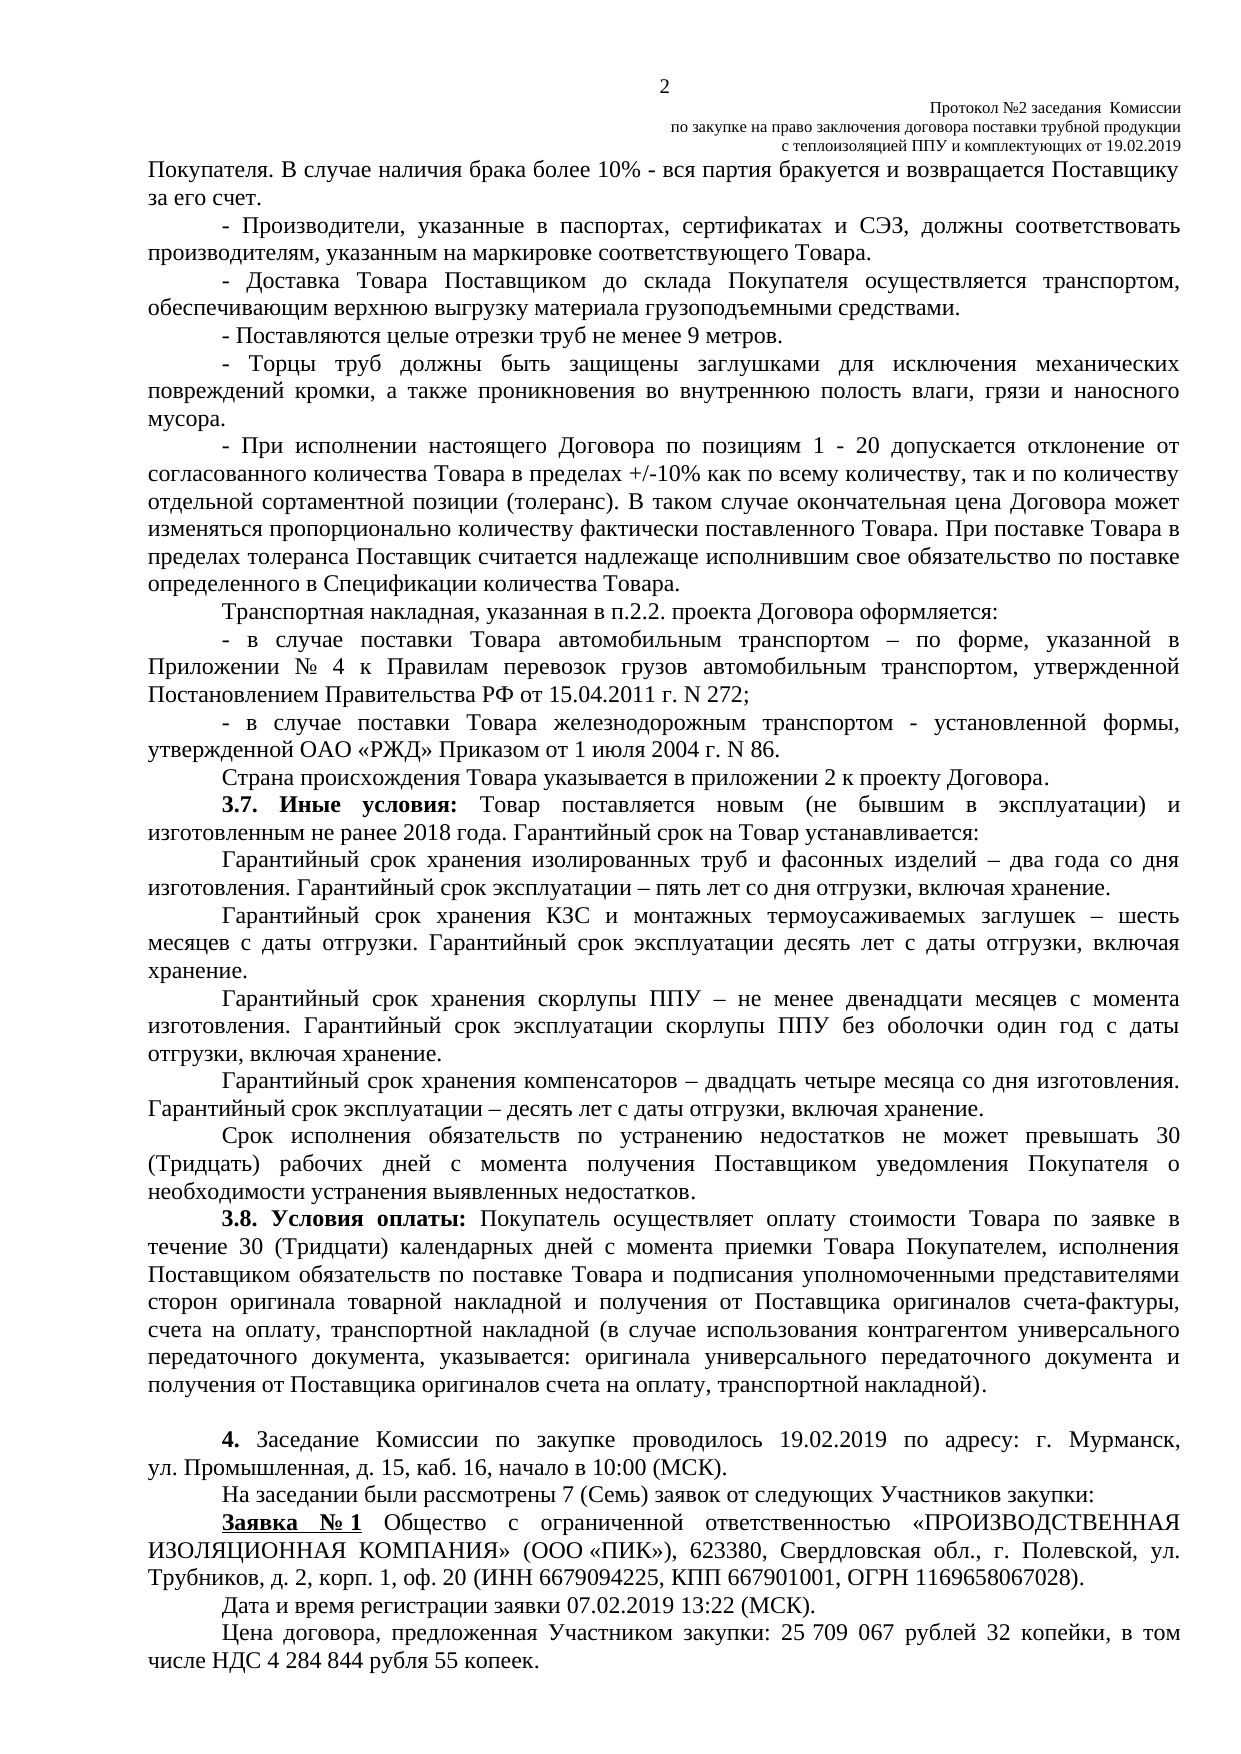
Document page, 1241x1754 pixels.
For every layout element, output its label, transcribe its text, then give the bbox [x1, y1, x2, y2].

text Гарантийный срок хранения скорлупы ППУ – не менее двенадцати месяцев с момента изготовления. Гарантийный срок эксплуатации скорлупы ППУ без оболочки один год с даты отгрузки, включая хранение. [148, 983, 1181, 1066]
subtitle Заявка № 1 Общество с ограниченной ответственностью «ПРОИЗВОДСТВЕННАЯ ИЗОЛЯЦИОННАЯ КОМПАНИЯ» (ООО «ПИК»), 623380, Свердловская обл., г. Полевской, ул. Трубников, д. 2, корп. 1, оф. 20 (ИНН 6679094225, КПП 667901001, ОГРН 1169658067028). [148, 1508, 1181, 1591]
text - При исполнении настоящего Договора по позициям 1 - 20 допускается отклонение от согласованного количества Товара в пределах +/-10% как по всему количеству, так и по количеству отдельной сортаментной позиции (толеранс). В таком случае окончательная цена Договора может изменяться пропорционально количеству фактически поставленного Товара. При поставке Товара в пределах толеранса Поставщик считается надлежаще исполнившим свое обязательство по поставке определенного в Спецификации количества Товара. [148, 431, 1181, 597]
text - в случае поставки Товара железнодорожным транспортом - установленной формы, утвержденной ОАО «РЖД» Приказом от 1 июля 2004 г. N 86. [148, 707, 1181, 763]
text Гарантийный срок хранения КЗС и монтажных термоусаживаемых заглушек – шесть месяцев с даты отгрузки. Гарантийный срок эксплуатации десять лет с даты отгрузки, включая хранение. [148, 901, 1181, 983]
text Гарантийный срок хранения компенсаторов – двадцать четыре месяца со дня изготовления. Гарантийный срок эксплуатации – десять лет с даты отгрузки, включая хранение. [148, 1066, 1181, 1122]
text Страна происхождения Товара указывается в приложении 2 к проекту Договора. [148, 763, 1181, 790]
text - Торцы труб должны быть защищены заглушками для исключения механических повреждений кромки, а также проникновения во внутреннюю полость влаги, грязи и наносного мусора. [148, 349, 1181, 431]
text 3.7. Иные условия: Товар поставляется новым (не бывшим в эксплуатации) и изготовленным не ранее 2018 года. Гарантийный срок на Товар устанавливается: [148, 790, 1181, 846]
text 3.8. Условия оплаты: Покупатель осуществляет оплату стоимости Товара по заявке в течение 30 (Тридцати) календарных дней с момента приемки Товара Покупателем, исполнения Поставщиком обязательств по поставке Товара и подписания уполномоченными представителями сторон оригинала товарной накладной и получения от Поставщика оригиналов счета-фактуры, счета на оплату, транспортной накладной (в случае использования контрагентом универсального передаточного документа, указывается: оригинала универсального передаточного документа и получения от Поставщика оригиналов счета на оплату, транспортной накладной). [148, 1204, 1181, 1398]
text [148, 155, 1181, 211]
text - Доставка Товара Поставщиком до склада Покупателя осуществляется транспортом, обеспечивающим верхнюю выгрузку материала грузоподъемными средствами. [148, 266, 1181, 321]
text Дата и время регистрации заявки 07.02.2019 13:22 (МСК). [148, 1591, 1181, 1618]
subtitle 4. Заседание Комиссии по закупке проводилось 19.02.2019 по адресу: г. Мурманск, ул. Промышленная, д. 15, каб. 16, начало в 10:00 (МСК). [148, 1425, 1181, 1480]
text - Поставляются целые отрезки труб не менее 9 метров. [148, 321, 1181, 349]
text - в случае поставки Товара автомобильным транспортом – по форме, указанной в Приложении № 4 к Правилам перевозок грузов автомобильным транспортом, утвержденной Постановлением Правительства РФ от 15.04.2011 г. N 272; [148, 625, 1181, 707]
text На заседании были рассмотрены 7 (Семь) заявок от следующих Участников закупки: [148, 1480, 1181, 1508]
text - Производители, указанные в паспортах, сертификатах и СЭЗ, должны соответствовать производителям, указанным на маркировке соответствующего Товара. [148, 211, 1181, 266]
text Транспортная накладная, указанная в п.2.2. проекта Договора оформляется: [148, 597, 1181, 625]
text Цена договора, предложенная Участником закупки: 25 709 067 рублей 32 копейки, в том числе НДС 4 284 844 рубля 55 копеек. [148, 1618, 1181, 1674]
text Срок исполнения обязательств по устранению недостатков не может превышать 30 (Тридцать) рабочих дней с момента получения Поставщиком уведомления Покупателя о необходимости устранения выявленных недостатков. [148, 1122, 1181, 1204]
text Гарантийный срок хранения изолированных труб и фасонных изделий – два года со дня изготовления. Гарантийный срок эксплуатации – пять лет со дня отгрузки, включая хранение. [148, 846, 1181, 901]
